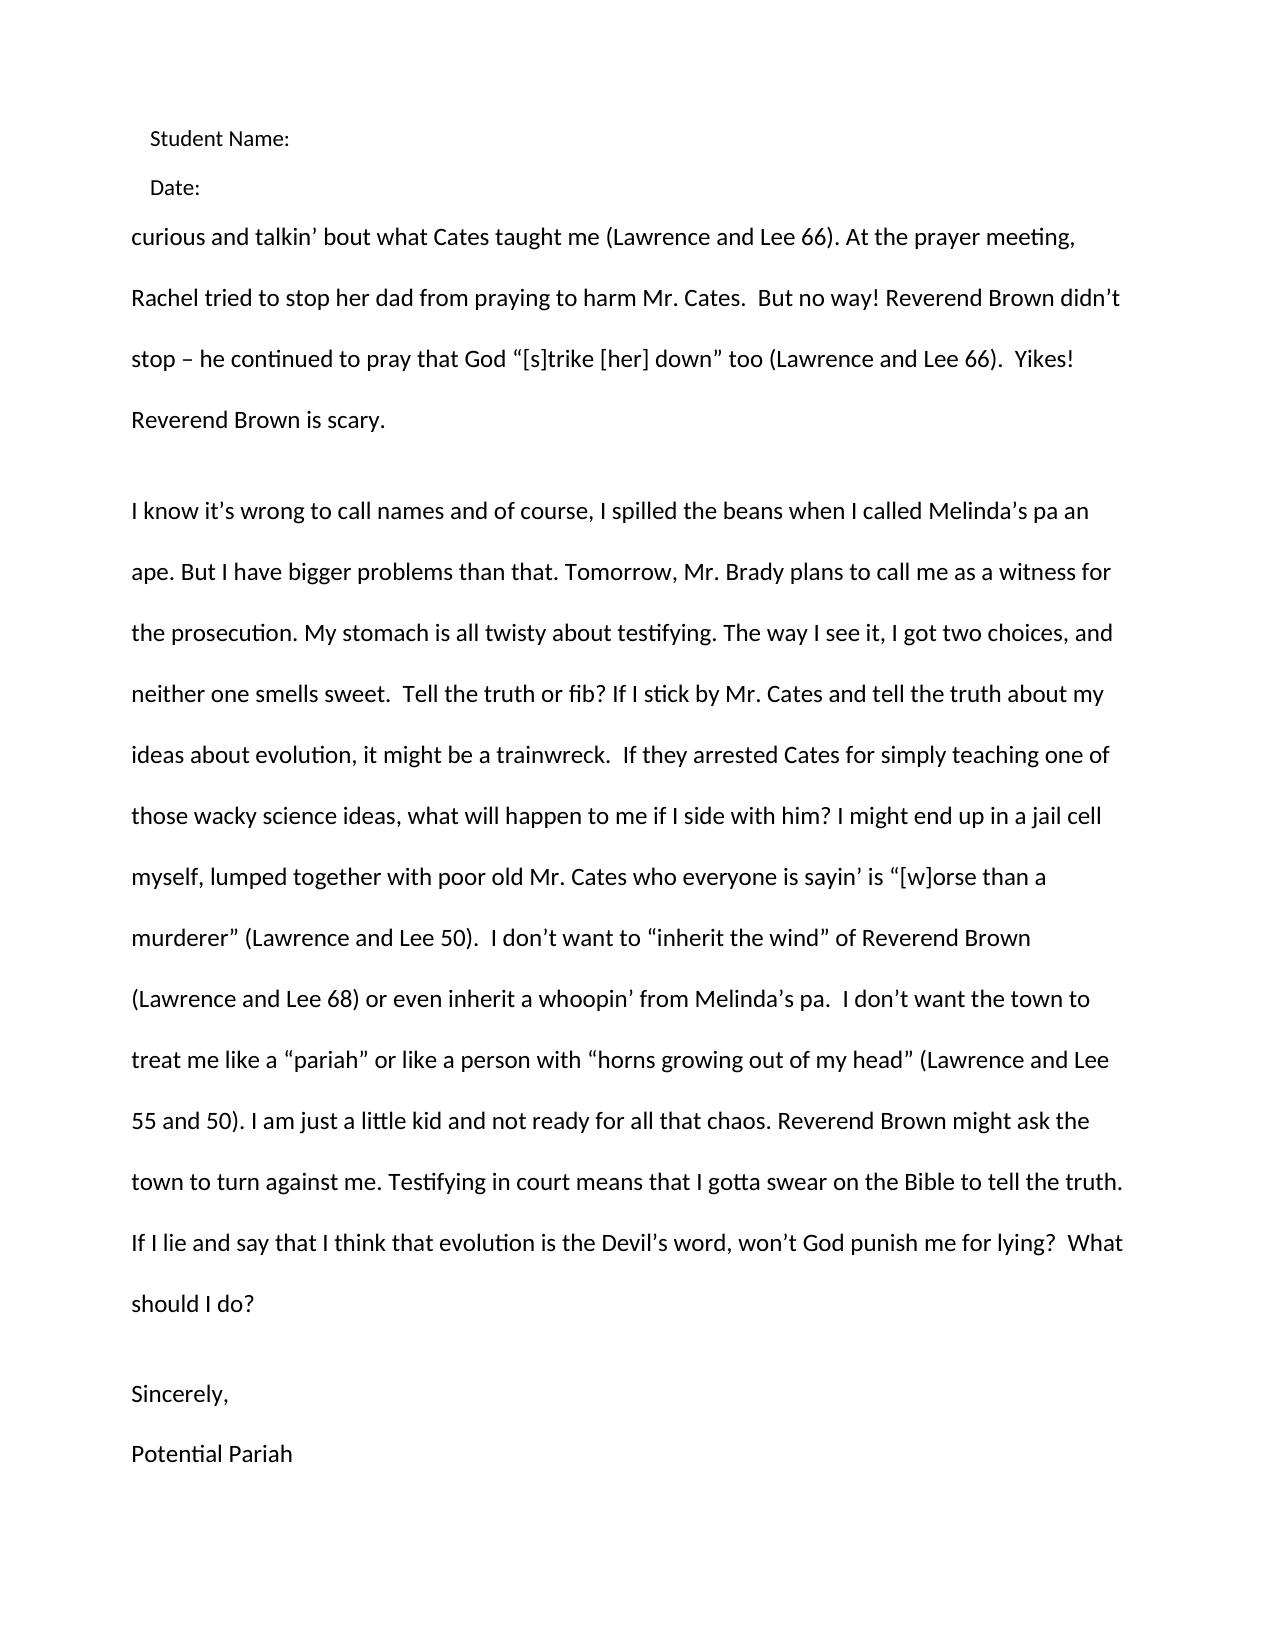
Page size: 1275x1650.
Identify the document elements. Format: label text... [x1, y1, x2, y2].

text Potential Pariah [131, 1438, 1125, 1469]
text Sincerely, [131, 1379, 1125, 1409]
text I know it’s wrong to call names and of course, I spilled the beans when I called Melinda’s pa an ape. But I have bigger problems than that. Tomorrow, Mr. Brady plans to call me as a witness for the prosecution. My stomach is all twisty about testifying. The way I see it, I got two choices, and neither one smells sweet. Tell the truth or fib? If I stick by Mr. Cates and tell the truth about my ideas about evolution, it might be a trainwreck. If they arrested Cates for simply teaching one of those wacky science ideas, what will happen to me if I side with him? I might end up in a jail cell myself, lumped together with poor old Mr. Cates who everyone is sayin’ is “[w]orse than a murderer” (Lawrence and Lee 50). I don’t want to “inherit the wind” of Reverend Brown (Lawrence and Lee 68) or even inherit a whoopin’ from Melinda’s pa. I don’t want the town to treat me like a “pariah” or like a person with “horns growing out of my head” (Lawrence and Lee 55 and 50). I am just a little kid and not ready for all that chaos. Reverend Brown might ask the town to turn against me. Testifying in court means that I gotta swear on the Bible to tell the truth. If I lie and say that I think that evolution is the Devil’s word, won’t God punish me for lying? What should I do? [131, 495, 1125, 1319]
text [131, 222, 1125, 435]
